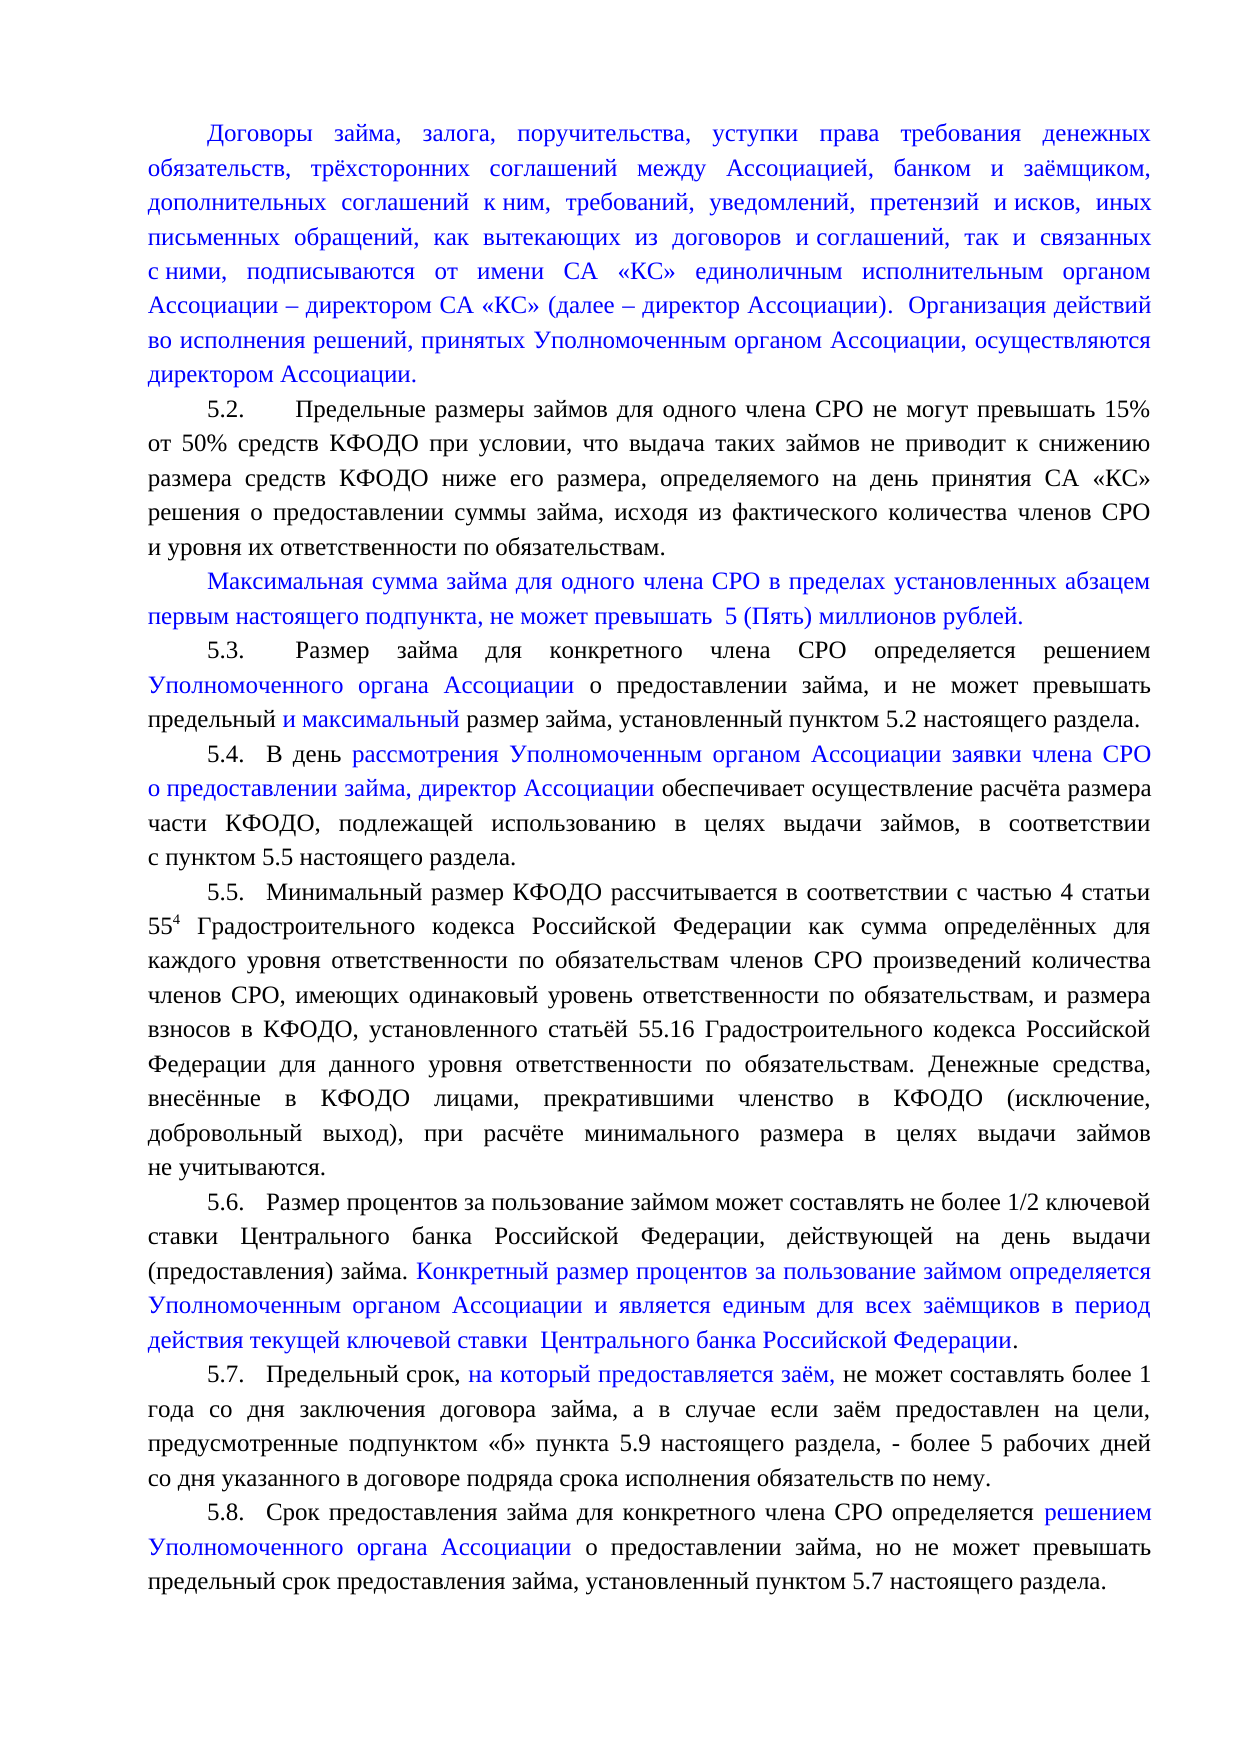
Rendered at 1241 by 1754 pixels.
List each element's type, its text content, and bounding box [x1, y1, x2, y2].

list Предельные размеры займов для одного члена СРО не могут превышать 15% от 50% средств КФОДО при условии, что выдача таких займов не приводит к снижению размера средств КФОДО ниже его размера, определяемого на день принятия СА «КС» решения о предоставлении суммы займа, исходя из фактического количества членов СРО и уровня их ответственности по обязательствам. [148, 394, 1152, 561]
list Минимальный размер КФОДО рассчитывается в соответствии с частью 4 статьи 554 Градостроительного кодекса Российской Федерации как сумма определённых для каждого уровня ответственности по обязательствам членов СРО произведений количества членов СРО, имеющих одинаковый уровень ответственности по обязательствам, и размера взносов в КФОДО, установленного статьёй 55.16 Градостроительного кодекса Российской Федерации для данного уровня ответственности по обязательствам. Денежные средства, внесённые в КФОДО лицами, прекратившими членство в КФОДО (исключение, добровольный выход), при расчёте минимального размера в целях выдачи займов не учитываются. [148, 877, 1152, 1181]
list Размер займа для конкретного члена СРО определяется решением Уполномоченного органа Ассоциации о предоставлении займа, и не может превышать предельный и максимальный размер займа, установленный пунктом 5.2 настоящего раздела. [148, 635, 1152, 733]
list Срок предоставления займа для конкретного члена СРО определяется решением Уполномоченного органа Ассоциации о предоставлении займа, но не может превышать предельный срок предоставления займа, установленный пунктом 5.7 настоящего раздела. [148, 1497, 1152, 1595]
text Договоры займа, залога, поручительства, уступки права требования денежных обязательств, трёхсторонних соглашений между Ассоциацией, банком и заёмщиком, дополнительных соглашений к ним, требований, уведомлений, претензий и исков, иных письменных обращений, как вытекающих из договоров и соглашений, так и связанных с ними, подписываются от имени СА «КС» единоличным исполнительным органом Ассоциации – директором СА «КС» (далее – директор Ассоциации). Организация действий во исполнения решений, принятых Уполномоченным органом Ассоциации, осуществляются директором Ассоциации. [148, 118, 1152, 388]
list Размер процентов за пользование займом может составлять не более 1/2 ключевой ставки Центрального банка Российской Федерации, действующей на день выдачи (предоставления) займа. Конкретный размер процентов за пользование займом определяется Уполномоченным органом Ассоциации и является единым для всех заёмщиков в период действия текущей ключевой ставки Центрального банка Российской Федерации. [148, 1187, 1152, 1354]
list В день рассмотрения Уполномоченным органом Ассоциации заявки члена СРО о предоставлении займа, директор Ассоциации обеспечивает осуществление расчёта размера части КФОДО, подлежащей использованию в целях выдачи займов, в соответствии с пунктом 5.5 настоящего раздела. [148, 739, 1152, 871]
list Предельный срок, на который предоставляется заём, не может составлять более 1 года со дня заключения договора займа, а в случае если заём предоставлен на цели, предусмотренные подпунктом «б» пункта 5.9 настоящего раздела, - более 5 рабочих дней со дня указанного в договоре подряда срока исполнения обязательств по нему. [148, 1359, 1152, 1492]
text Максимальная сумма займа для одного члена СРО в пределах установленных абзацем первым настоящего подпункта, не может превышать 5 (Пять) миллионов рублей. [148, 566, 1152, 629]
